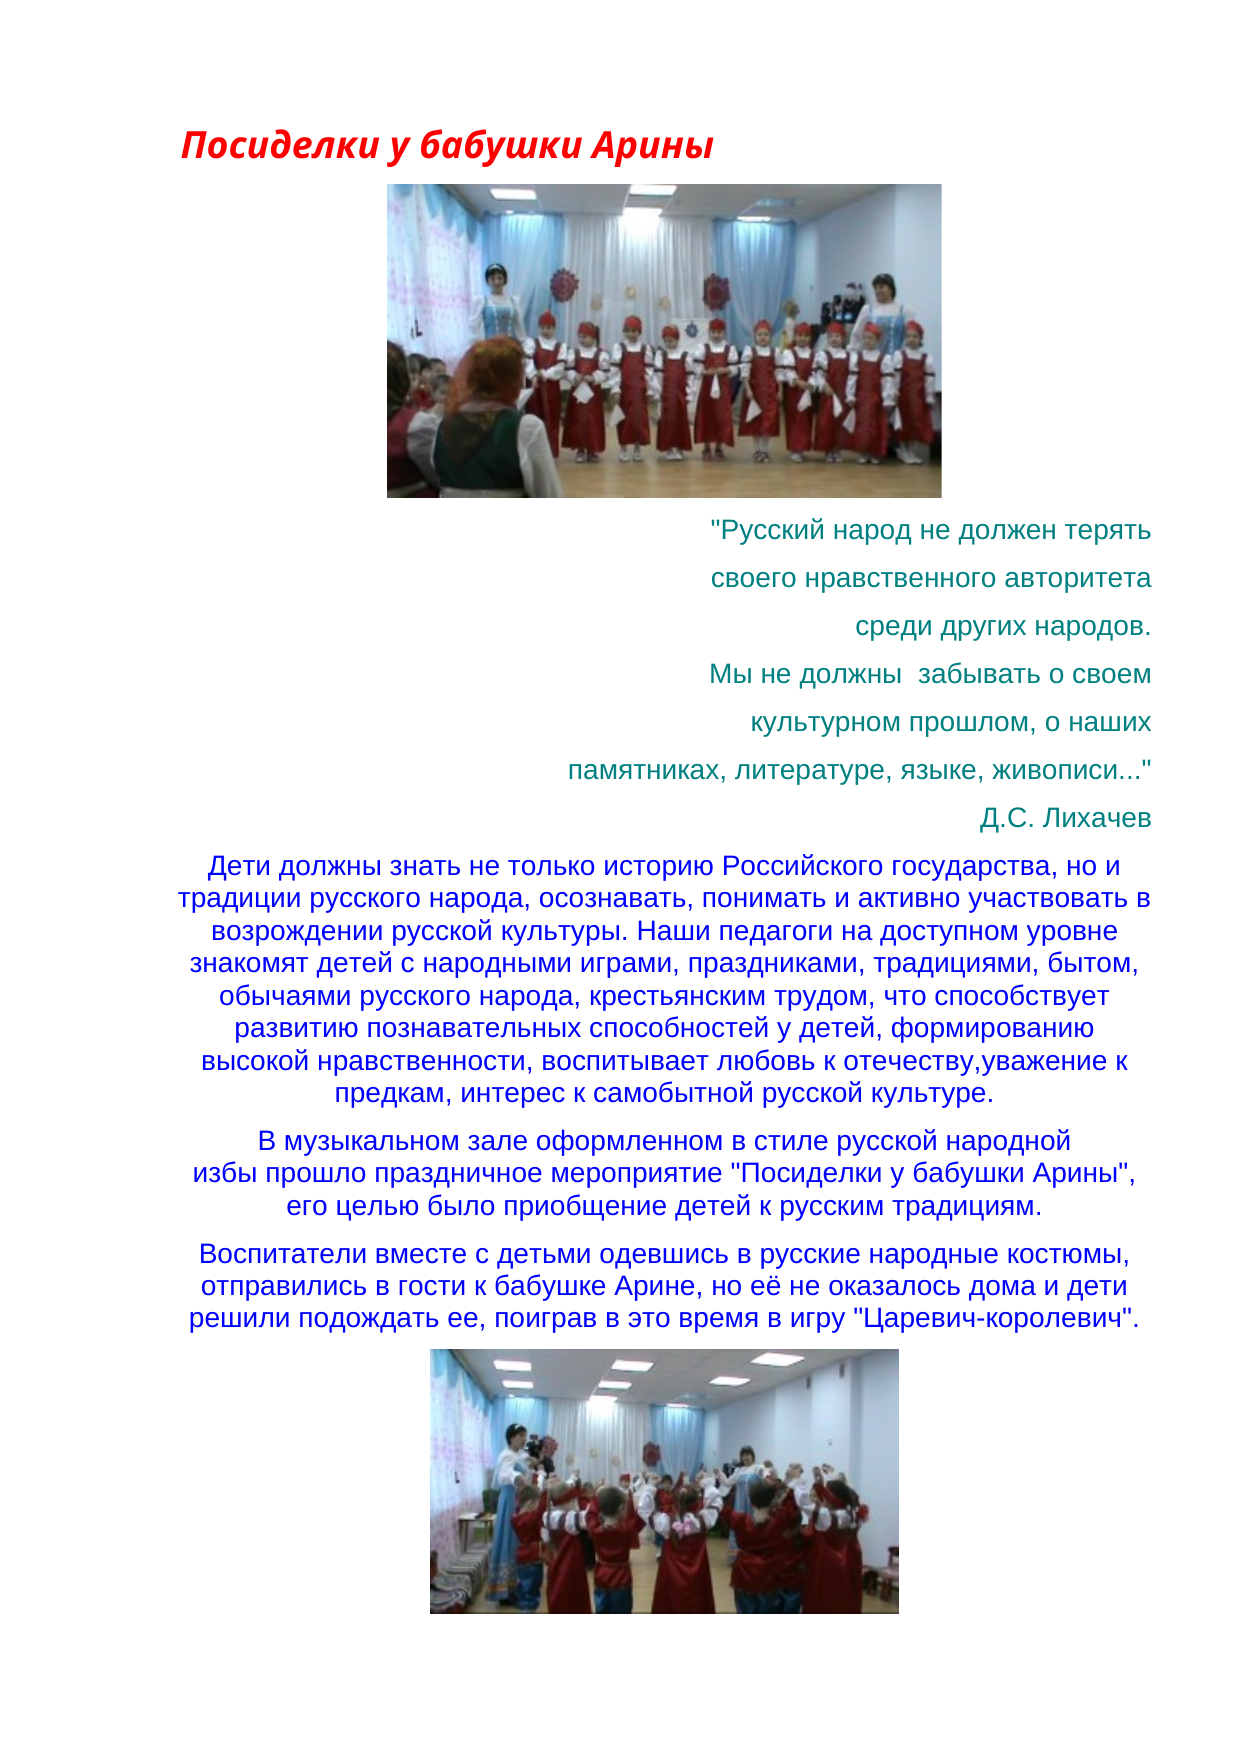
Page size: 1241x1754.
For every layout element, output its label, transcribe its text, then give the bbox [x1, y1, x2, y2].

picture [430, 1349, 899, 1614]
text Посиделки у бабушки Арины [180, 118, 1148, 169]
text "Русский народ не должен терять [177, 513, 1152, 545]
text Воспитатели вместе с детьми одевшись в русские народные костюмы, отправились в гости к бабушке Арине, но её не оказалось дома и дети решили подождать ее, поиграв в это время в игру "Царевич-королевич". [177, 1237, 1152, 1334]
text Дети должны знать не только историю Российского государства, но и традиции русского народа, осознавать, понимать и активно участвовать в возрождении русской культуры. Наши педагоги на доступном уровне знакомят детей с народными играми, праздниками, традициями, бытом, обычаями русского народа, крестьянским трудом, что способствует развитию познавательных способностей у детей, формированию высокой нравственности, воспитывает любовь к отечеству,уважение к предкам, интерес к самобытной русской культуре. [177, 849, 1152, 1108]
text своего нравственного авторитета [177, 561, 1152, 593]
text среди других народов. [177, 609, 1152, 641]
text Д.С. Лихачев [177, 801, 1152, 833]
text памятниках, литературе, языке, живописи..." [177, 753, 1152, 785]
text Мы не должны забывать о своем [177, 657, 1152, 689]
text культурном прошлом, о наших [177, 705, 1152, 737]
text В музыкальном зале оформленном в стиле русской народной избы прошло праздничное мероприятие "Посиделки у бабушки Арины", его целью было приобщение детей к русским традициям. [177, 1124, 1152, 1221]
picture [387, 184, 942, 498]
